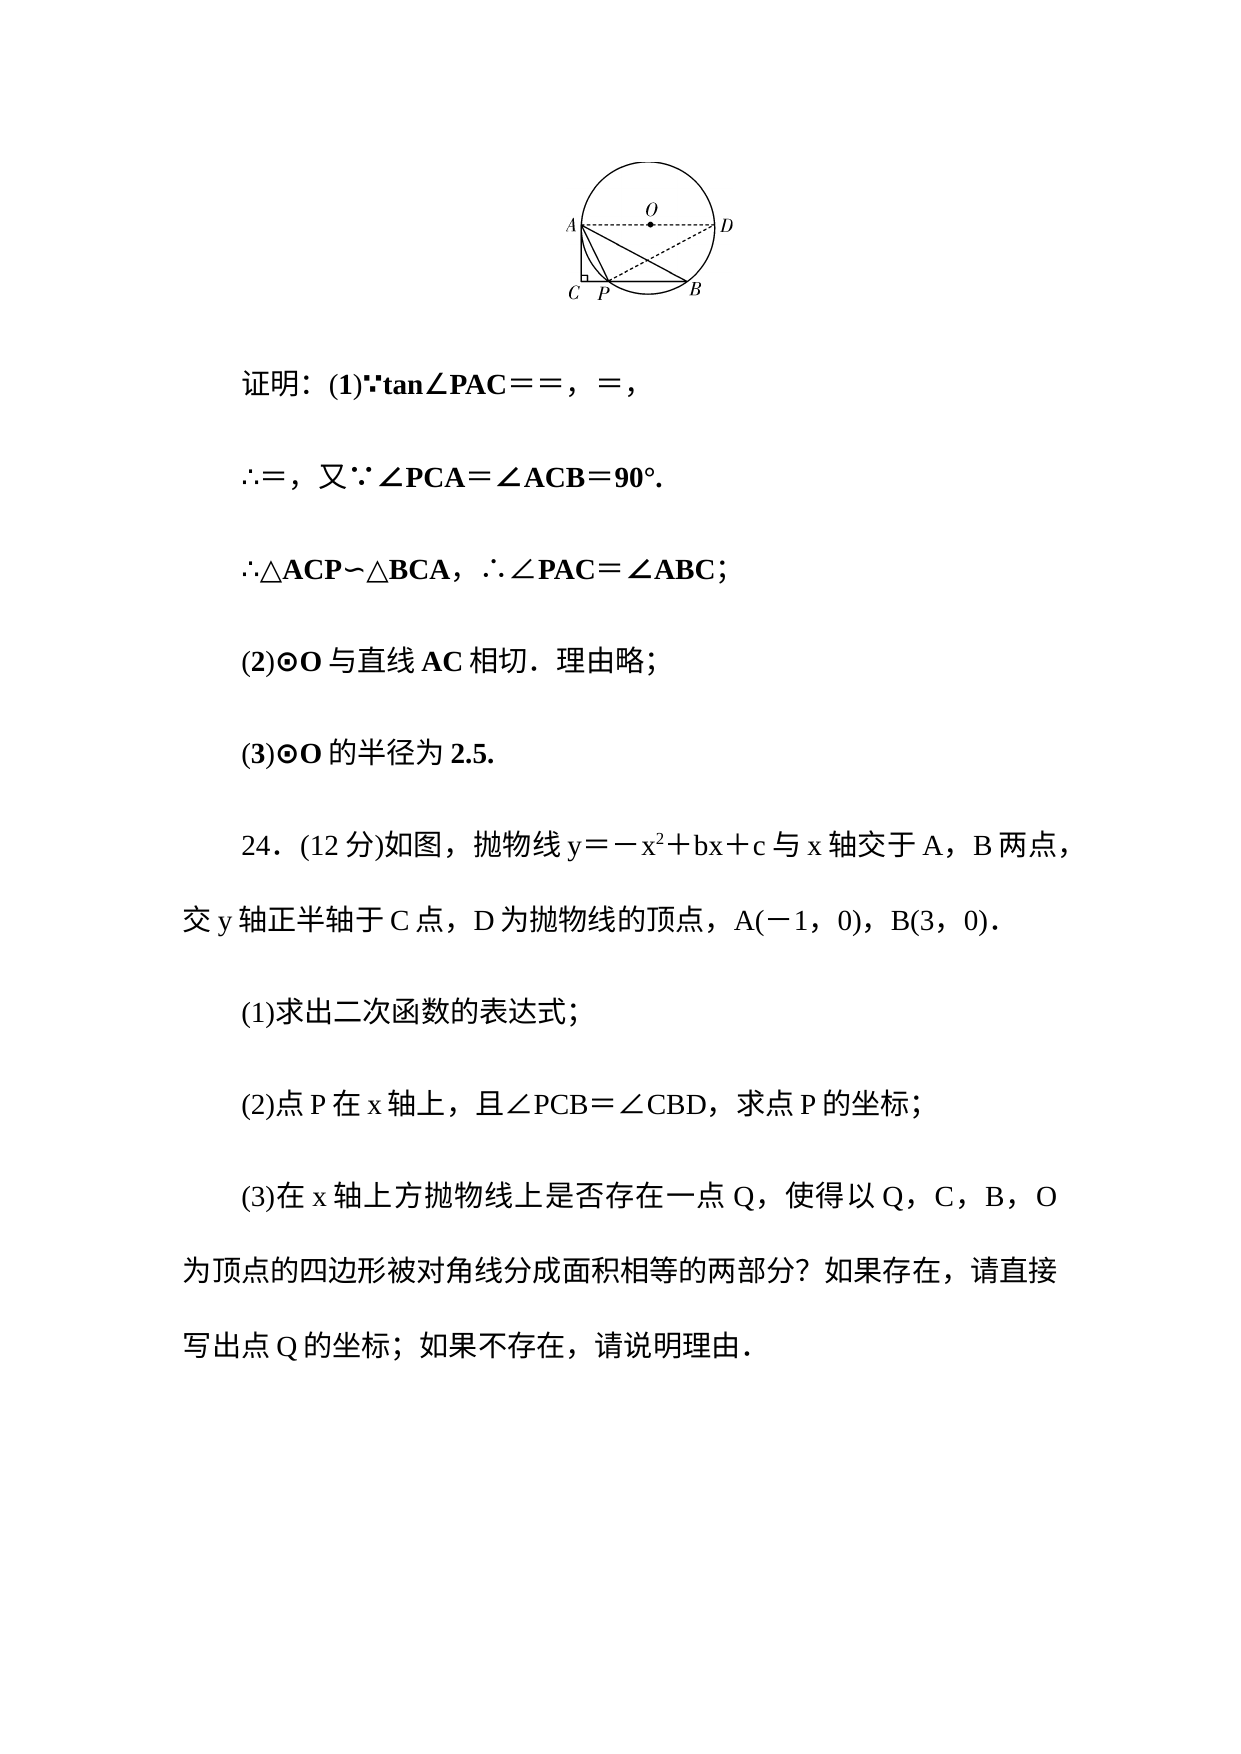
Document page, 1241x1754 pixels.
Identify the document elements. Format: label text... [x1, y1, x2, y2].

text 证明：(1)∵tan∠PAC＝＝，＝， [183, 350, 1058, 415]
text (3)⊙O的半径为2.5. [183, 718, 1058, 783]
text 24．(12分)如图，抛物线y＝－x2＋bx＋c与x轴交于A，B两点，交y轴正半轴于C点，D为抛物线的顶点，A(－1，0)，B(3，0)． [183, 811, 1058, 950]
text (1)求出二次函数的表达式； [183, 977, 1058, 1042]
text (2)点P在x轴上，且∠PCB＝∠CBD，求点P的坐标； [183, 1069, 1058, 1134]
text (3)在x轴上方抛物线上是否存在一点Q，使得以Q，C，B，O为顶点的四边形被对角线分成面积相等的两部分？如果存在，请直接写出点Q的坐标；如果不存在，请说明理由． [183, 1162, 1058, 1376]
text ∴＝，又∵∠PCA＝∠ACB＝90°. [183, 442, 1058, 507]
text ∴△ACP∽△BCA，∴∠PAC＝∠ABC； [183, 534, 1058, 599]
picture [566, 162, 733, 300]
text (2)⊙O与直线AC相切．理由略； [183, 626, 1058, 691]
